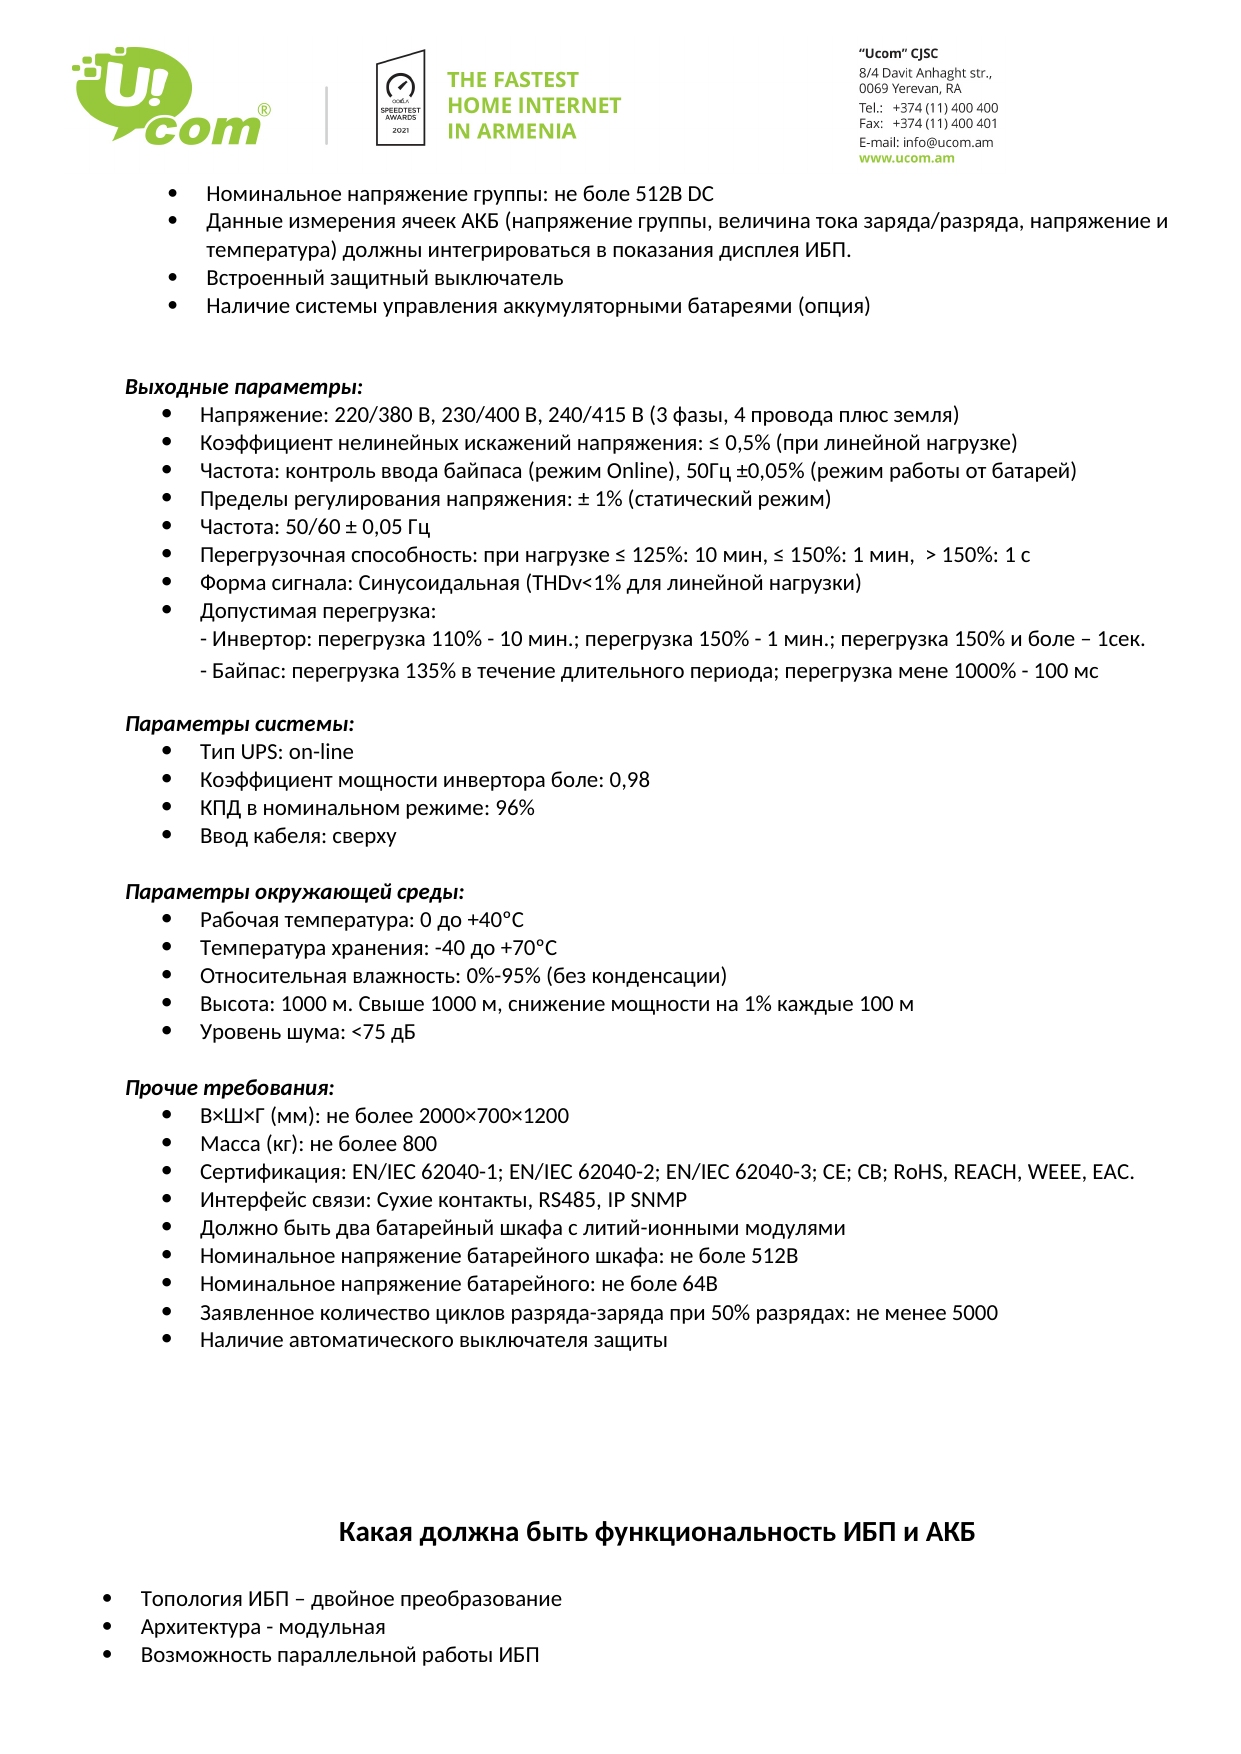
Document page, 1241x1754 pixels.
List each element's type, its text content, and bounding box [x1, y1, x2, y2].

list Ввод кабеля: сверху [162, 821, 1191, 849]
list Относительная влажность: 0%-95% (без конденсации) [162, 961, 1191, 989]
list Архитектура - модульная [103, 1612, 1191, 1640]
list Коэффициент мощности инвертора боле: 0,98 [162, 765, 1191, 793]
list Интерфейс связи: Сухие контакты, RS485, IP SNMP [162, 1186, 1191, 1213]
list Данные измерения ячеек АКБ (напряжение группы, величина тока заряда/разряда, напряжение и температура) должны интегрироваться в показания дисплея ИБП. [169, 207, 1191, 263]
list Номинальное напряжение батарейного: не боле 64В [162, 1269, 1191, 1298]
list - Байпас: перегрузка 135% в течение длительного периода; перегрузка мене 1000% - 100 мс [200, 656, 1191, 684]
list КПД в номинальном режиме: 96% [162, 793, 1191, 821]
list Рабочая температура: 0 до +40ºC [162, 905, 1191, 933]
list Сертификация: EN/IEC 62040-1; EN/IEC 62040-2; EN/IEC 62040-3; CE; CB; RoHS, REACH, WEEE, EAC. [162, 1157, 1191, 1186]
list Высота: 1000 м. Свыше 1000 м, снижение мощности на 1% каждые 100 м [162, 989, 1191, 1017]
text Прочие требования: [125, 1073, 1191, 1101]
list Заявленное количество циклов разряда-заряда при 50% разрядах: не менее 5000 [162, 1298, 1191, 1326]
list Тип UPS: on-line [162, 737, 1191, 765]
list Наличие автоматического выключателя защиты [162, 1326, 1191, 1354]
list Встроенный защитный выключатель [169, 263, 1191, 291]
list Номинальное напряжение группы: не боле 512В DC [169, 179, 1191, 207]
list Форма сигнала: Синусоидальная (THDv<1% для линейной нагрузки) [162, 568, 1191, 596]
list Пределы регулирования напряжения: ± 1% (статический режим) [162, 484, 1191, 512]
text Параметры окружающей среды: [125, 877, 1191, 905]
list Частота: контроль ввода байпаса (режим Online), 50Гц ±0,05% (режим работы от батарей) [162, 456, 1191, 484]
list Допустимая перегрузка: [162, 596, 1191, 624]
list Напряжение: 220/380 В, 230/400 В, 240/415 В (3 фазы, 4 провода плюс земля) [162, 400, 1191, 428]
list Должно быть два батарейный шкафа с литий-ионными модулями [162, 1213, 1191, 1242]
list Коэффициент нелинейных искажений напряжения: ≤ 0,5% (при линейной нагрузке) [162, 428, 1191, 456]
list Масса (кг): не более 800 [162, 1129, 1191, 1157]
list Возможность параллельной работы ИБП [103, 1640, 1191, 1668]
list Температура хранения: -40 до +70ºC [162, 933, 1191, 961]
list Перегрузочная способность: при нагрузке ≤ 125%: 10 мин, ≤ 150%: 1 мин, > 150%: 1 с [162, 540, 1191, 568]
list - Инвертор: перегрузка 110% - 10 мин.; перегрузка 150% - 1 мин.; перегрузка 150% и боле – 1сек. [200, 624, 1191, 652]
list Номинальное напряжение батарейного шкафа: не боле 512В [162, 1242, 1191, 1269]
text Параметры системы: [125, 709, 1191, 737]
text Выходные параметры: [125, 372, 1191, 400]
list Топология ИБП – двойное преобразование [103, 1584, 1191, 1612]
list Уровень шума: <75 дБ [162, 1017, 1191, 1045]
list Наличие системы управления аккумуляторными батареями (опция) [169, 291, 1191, 319]
list В×Ш×Г (мм): не более 2000×700×1200 [162, 1101, 1191, 1129]
picture [65, 37, 1006, 174]
list Частота: 50/60 ± 0,05 Гц [162, 512, 1191, 540]
text Какая должна быть функциональность ИБП и АКБ [125, 1513, 1191, 1548]
